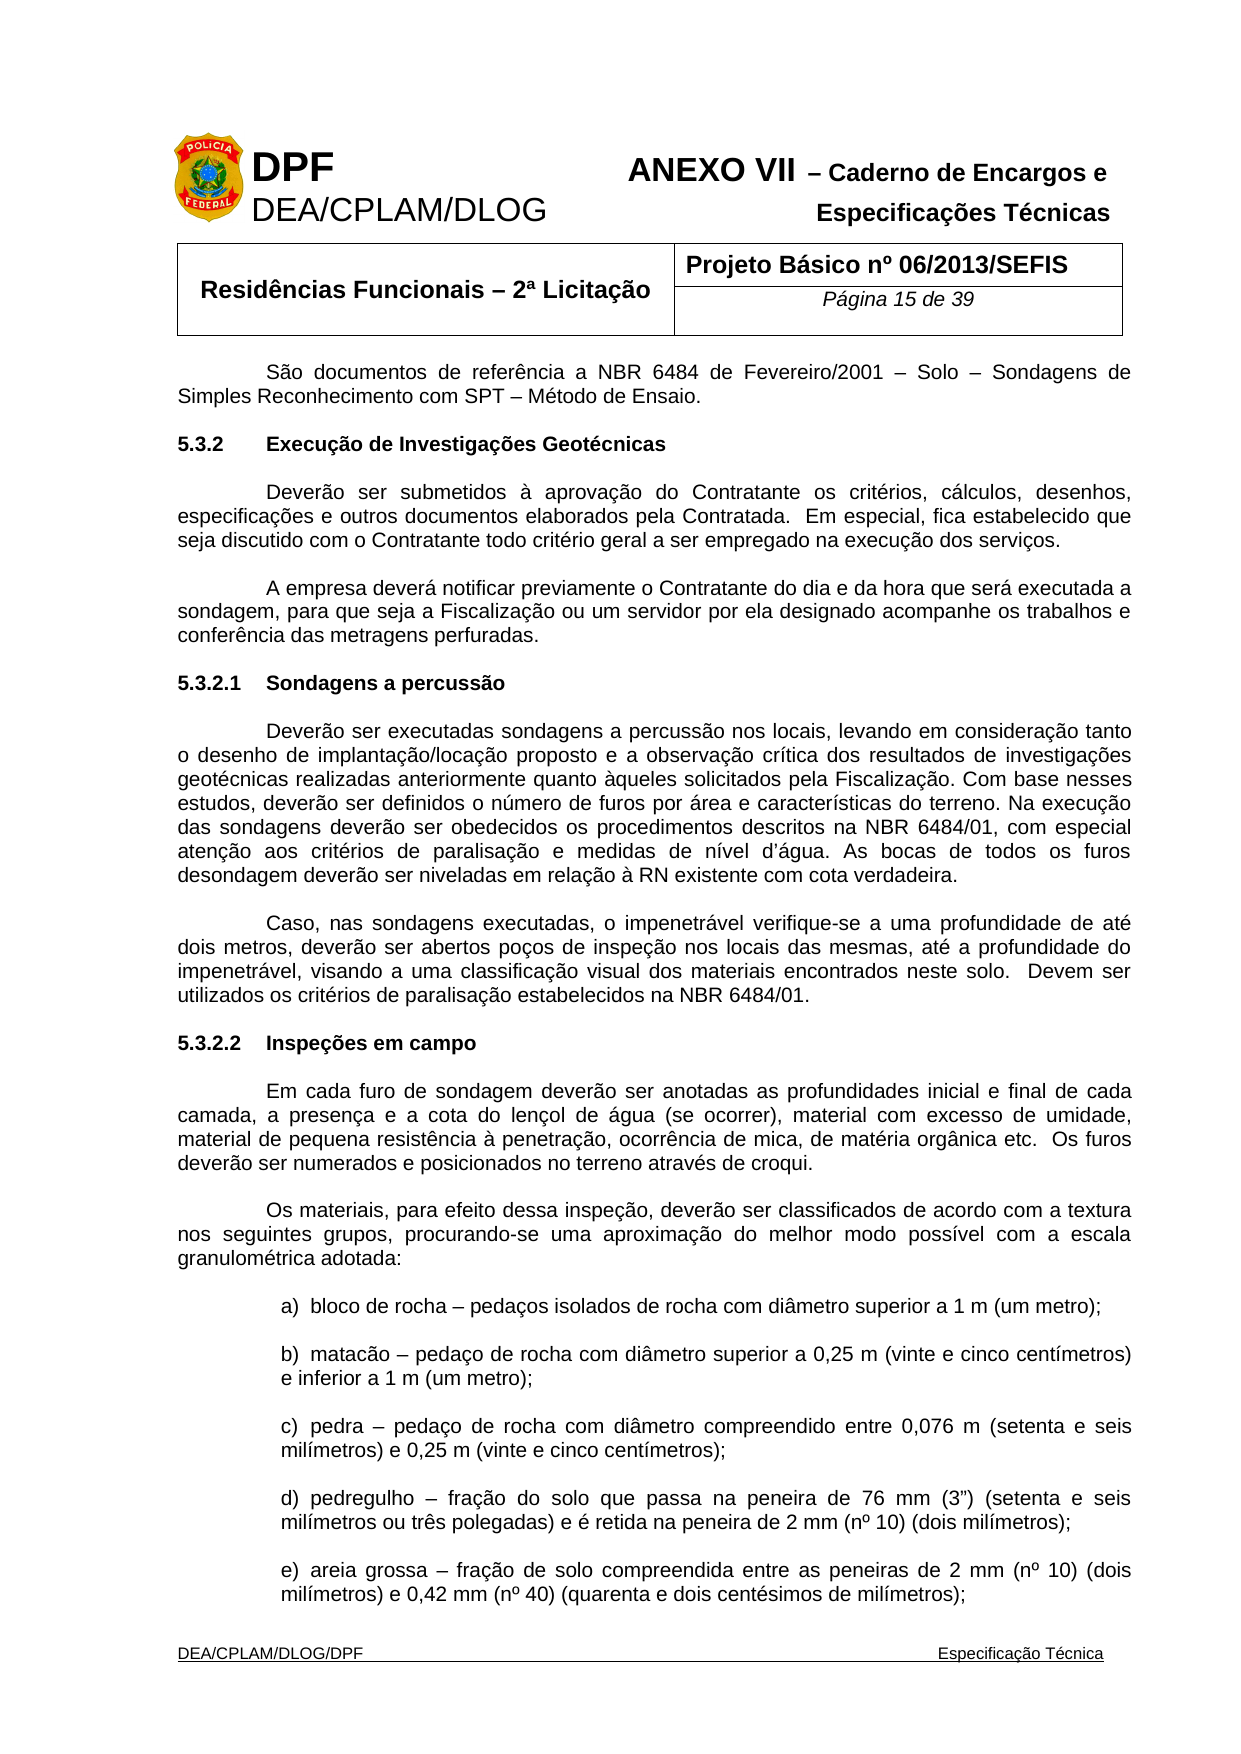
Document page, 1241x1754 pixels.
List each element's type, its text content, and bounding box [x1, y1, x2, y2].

list pedregulho – fração do solo que passa na peneira de 76 mm (3”) (setenta e seis milímetros ou três polegadas) e é retida na peneira de 2 mm (nº 10) (dois milímetros); [281, 1486, 1133, 1534]
list bloco de rocha – pedaços isolados de rocha com diâmetro superior a 1 m (um metro); [281, 1294, 1133, 1318]
text A empresa deverá notificar previamente o Contratante do dia e da hora que será executada a sondagem, para que seja a Fiscalização ou um servidor por ela designado acompanhe os trabalhos e conferência das metragens perfuradas. [177, 575, 1133, 647]
text 5.3.2.2 Inspeções em campo [177, 1031, 1133, 1054]
text Os materiais, para efeito dessa inspeção, deverão ser classificados de acordo com a textura nos seguintes grupos, procurando-se uma aproximação do melhor modo possível com a escala granulométrica adotada: [177, 1198, 1133, 1270]
list pedra – pedaço de rocha com diâmetro compreendido entre 0,076 m (setenta e seis milímetros) e 0,25 m (vinte e cinco centímetros); [281, 1414, 1133, 1462]
text Em cada furo de sondagem deverão ser anotadas as profundidades inicial e final de cada camada, a presença e a cota do lençol de água (se ocorrer), material com excesso de umidade, material de pequena resistência à penetração, ocorrência de mica, de matéria orgânica etc. Os furos deverão ser numerados e posicionados no terreno através de croqui. [177, 1078, 1133, 1174]
text Deverão ser executadas sondagens a percussão nos locais, levando em consideração tanto o desenho de implantação/locação proposto e a observação crítica dos resultados de investigações geotécnicas realizadas anteriormente quanto àqueles solicitados pela Fiscalização. Com base nesses estudos, deverão ser definidos o número de furos por área e características do terreno. Na execução das sondagens deverão ser obedecidos os procedimentos descritos na NBR 6484/01, com especial atenção aos critérios de paralisação e medidas de nível d’água. As bocas de todos os furos desondagem deverão ser niveladas em relação à RN existente com cota verdadeira. [177, 719, 1133, 887]
list areia grossa – fração de solo compreendida entre as peneiras de 2 mm (nº 10) (dois milímetros) e 0,42 mm (nº 40) (quarenta e dois centésimos de milímetros); [281, 1558, 1133, 1606]
text São documentos de referência a NBR 6484 de Fevereiro/2001 – Solo – Sondagens de Simples Reconhecimento com SPT – Método de Ensaio. [177, 360, 1133, 408]
text 5.3.2.1 Sondagens a percussão [177, 671, 1133, 695]
text Deverão ser submetidos à aprovação do Contratante os critérios, cálculos, desenhos, especificações e outros documentos elaborados pela Contratada. Em especial, fica estabelecido que seja discutido com o Contratante todo critério geral a ser empregado na execução dos serviços. [177, 479, 1133, 551]
text Caso, nas sondagens executadas, o impenetrável verifique-se a uma profundidade de até dois metros, deverão ser abertos poços de inspeção nos locais das mesmas, até a profundidade do impenetrável, visando a uma classificação visual dos materiais encontrados neste solo. Devem ser utilizados os critérios de paralisação estabelecidos na NBR 6484/01. [177, 911, 1133, 1007]
list matacão – pedaço de rocha com diâmetro superior a 0,25 m (vinte e cinco centímetros) e inferior a 1 m (um metro); [281, 1342, 1133, 1390]
text 5.3.2 Execução de Investigações Geotécnicas [177, 432, 1133, 456]
